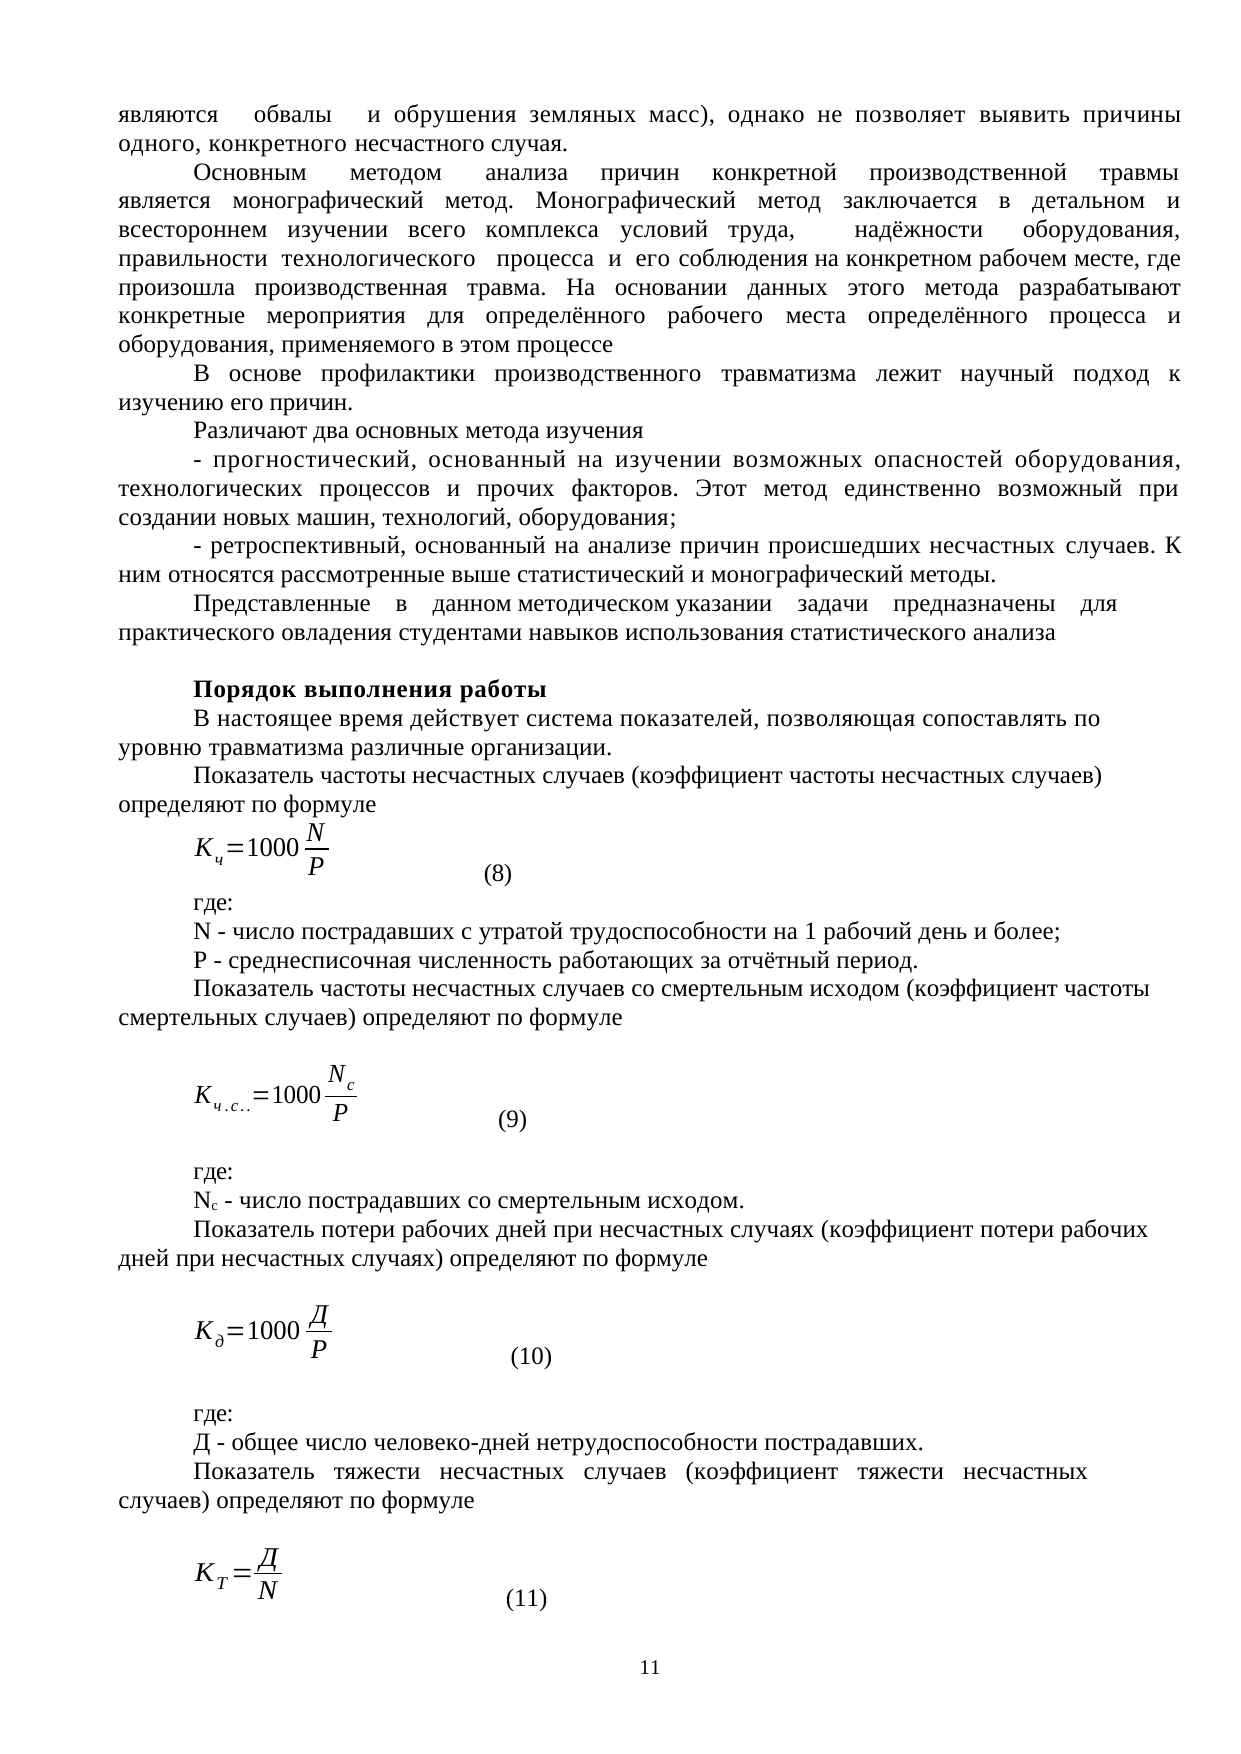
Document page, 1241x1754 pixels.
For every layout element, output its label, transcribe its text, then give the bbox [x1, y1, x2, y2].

text Показатель частоты несчастных случаев (коэффициент частоты несчастных случаев) определяют по формуле [118, 760, 1181, 818]
text Показатель частоты несчастных случаев со смертельным исходом (коэффициент частоты смертельных случаев) определяют по формуле [118, 973, 1181, 1031]
text Показатель тяжести несчастных случаев (коэффициент тяжести несчастных случаев) определяют по формуле [118, 1456, 1181, 1513]
text Показатель потери рабочих дней при несчастных случаях (коэффициент потери рабочих дней при несчастных случаях) определяют по формуле [118, 1214, 1181, 1271]
text где: [118, 887, 1181, 916]
text - ретроспективный, основанный на анализе причин происшедших несчастных случаев. К ним относятся рассмотренные выше статистический и монографический методы. [118, 530, 1181, 588]
text Основным методом анализа причин конкретной производственной травмы является монографический метод. Монографический метод заключается в детальном и всестороннем изучении всего комплекса условий труда, надёжности оборудования, правильности технологического процесса и его соблюдения на конкретном рабочем месте, где произошла производственная травма. На основании данных этого метода разрабатывают конкретные мероприятия для определённого рабочего места определённого процесса и оборудования, применяемого в этом процессе [118, 157, 1181, 358]
text Представленные в данном методическом указании задачи предназначены для практического овладения студентами навыков использования статистического анализа [118, 588, 1181, 645]
text - прогностический, основанный на изучении возможных опасностей оборудования, технологических процессов и прочих факторов. Этот метод единственно возможный при создании новых машин, технологий, оборудования; [118, 444, 1181, 530]
text N - число пострадавших с утратой трудоспособности на 1 рабочий день и более; [118, 916, 1181, 945]
text В основе профилактики производственного травматизма лежит научный подход к изучению его причин. [118, 358, 1181, 415]
text Nc - число пострадавших со смертельным исходом. [118, 1185, 1181, 1214]
text В настоящее время действует система показателей, позволяющая сопоставлять по уровню травматизма различные организации. [118, 703, 1181, 760]
text Различают два основных метода изучения [118, 415, 1181, 444]
text (10) [118, 1300, 1181, 1370]
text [118, 99, 1181, 157]
text (8) [118, 818, 1181, 887]
text Порядок выполнения работы [118, 674, 1181, 703]
text (11) [118, 1542, 1181, 1612]
text где: [118, 1156, 1181, 1185]
text Д - общее число человеко-дней нетрудоспособности пострадавших. [118, 1427, 1181, 1456]
text (9) [118, 1060, 1181, 1132]
text где: [118, 1398, 1181, 1427]
text Р - среднесписочная численность работающих за отчётный период. [118, 945, 1181, 973]
